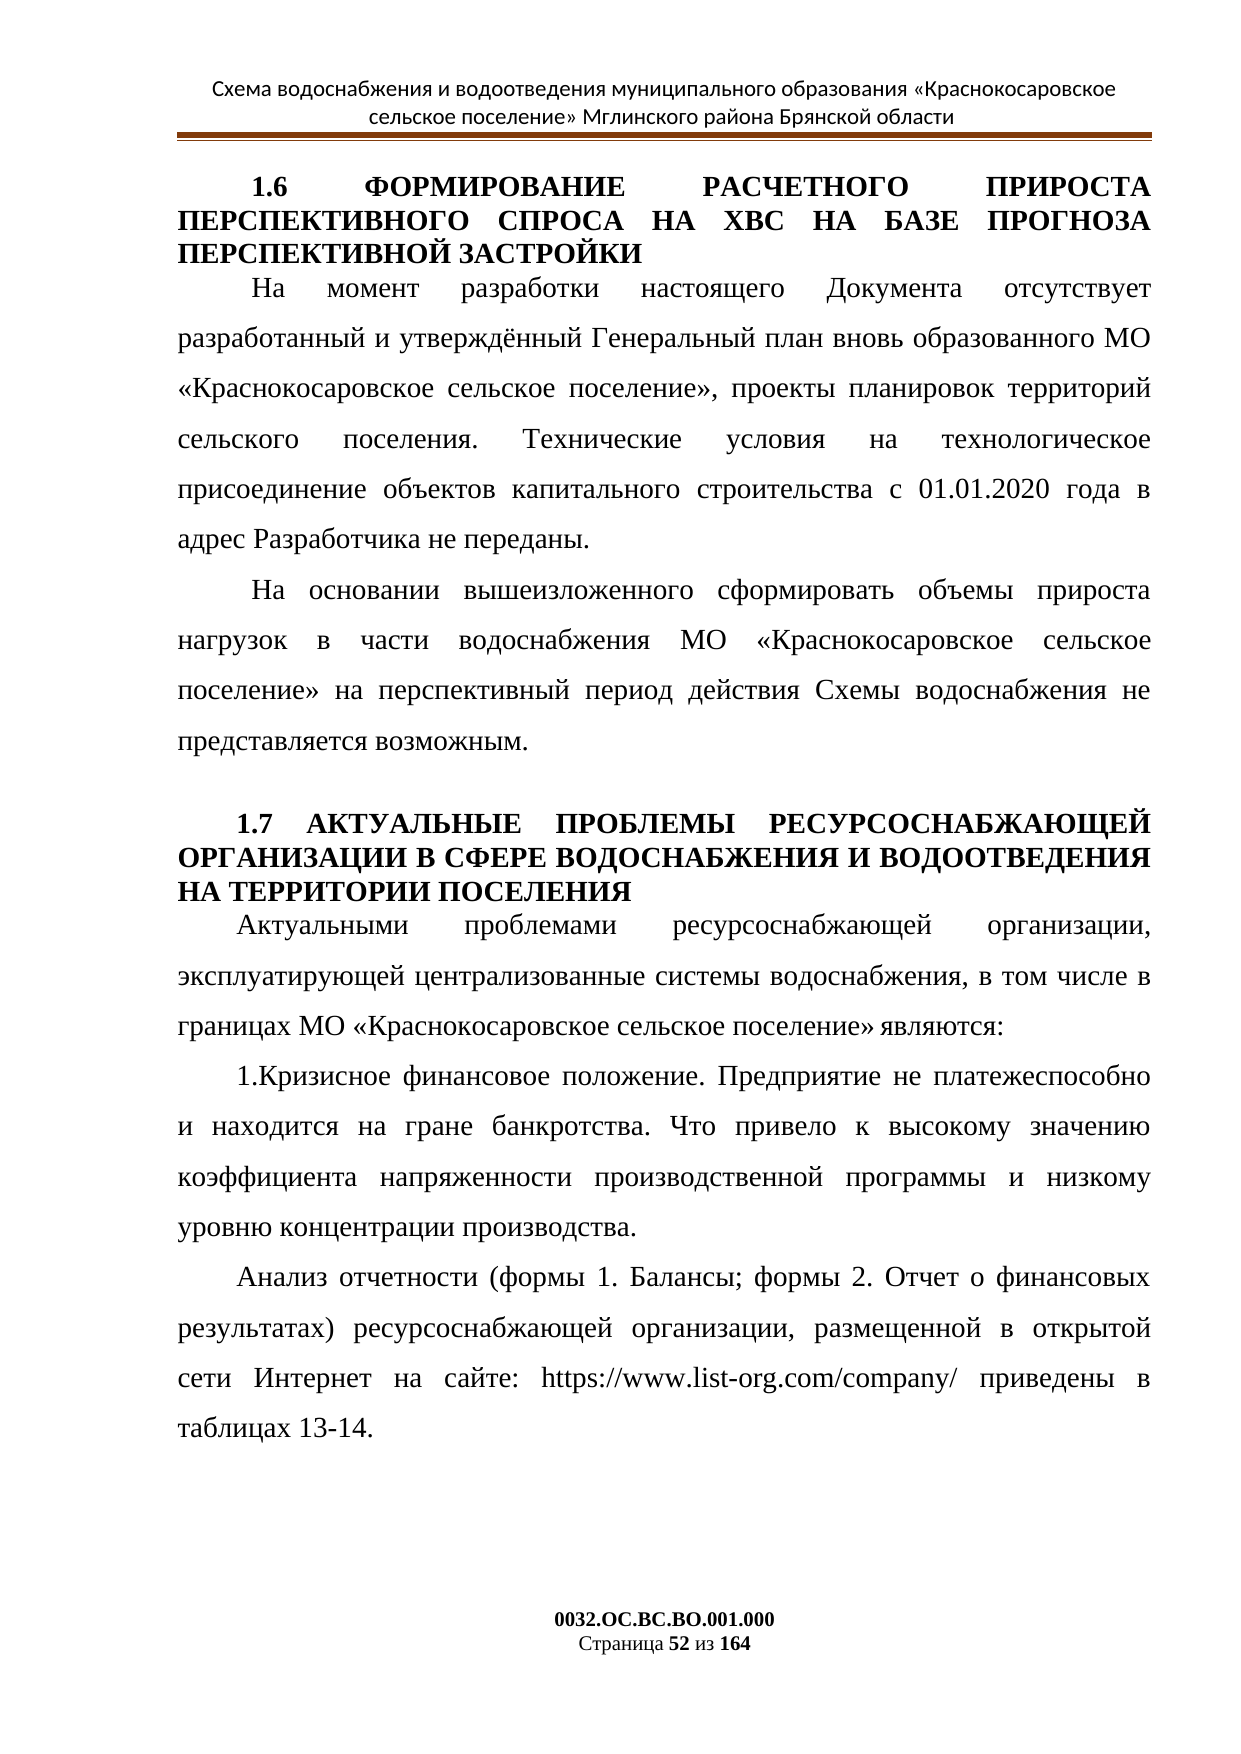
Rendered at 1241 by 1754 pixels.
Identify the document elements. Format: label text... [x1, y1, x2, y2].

text Анализ отчетности (формы 1. Балансы; формы 2. Отчет о финансовых результатах) ресурсоснабжающей организации, размещенной в открытой сети Интернет на сайте: https://www.list-org.com/company/ приведены в таблицах 13-14. [177, 1259, 1152, 1444]
text Актуальными проблемами ресурсоснабжающей организации, эксплуатирующей централизованные системы водоснабжения, в том числе в границах МО «Краснокосаровское сельское поселение» являются: [177, 907, 1152, 1041]
text 1.Кризисное финансовое положение. Предприятие не платежеспособно и находится на гране банкротства. Что привело к высокому значению коэффициента напряженности производственной программы и низкому уровню концентрации производства. [177, 1058, 1152, 1243]
text На момент разработки настоящего Документа отсутствует разработанный и утверждённый Генеральный план вновь образованного МО «Краснокосаровское сельское поселение», проекты планировок территорий сельского поселения. Технические условия на технологическое присоединение объектов капитального строительства с 01.01.2020 года в адрес Разработчика не переданы. [177, 270, 1152, 555]
text 1.7 АКТУАЛЬНЫЕ проблемы ресурсоснабжающей организации в сфере водоснабжения и водоотведения на территории ПОСЕЛЕНИЯ [177, 807, 1152, 907]
text На основании вышеизложенного сформировать объемы прироста нагрузок в части водоснабжения МО «Краснокосаровское сельское поселение» на перспективный период действия Схемы водоснабжения не представляется возможным. [177, 572, 1152, 756]
text 1.6 Формирование расчетного прироста перСпективного спроса на ХВС на базе прогноза перспективной застройки [177, 169, 1152, 270]
